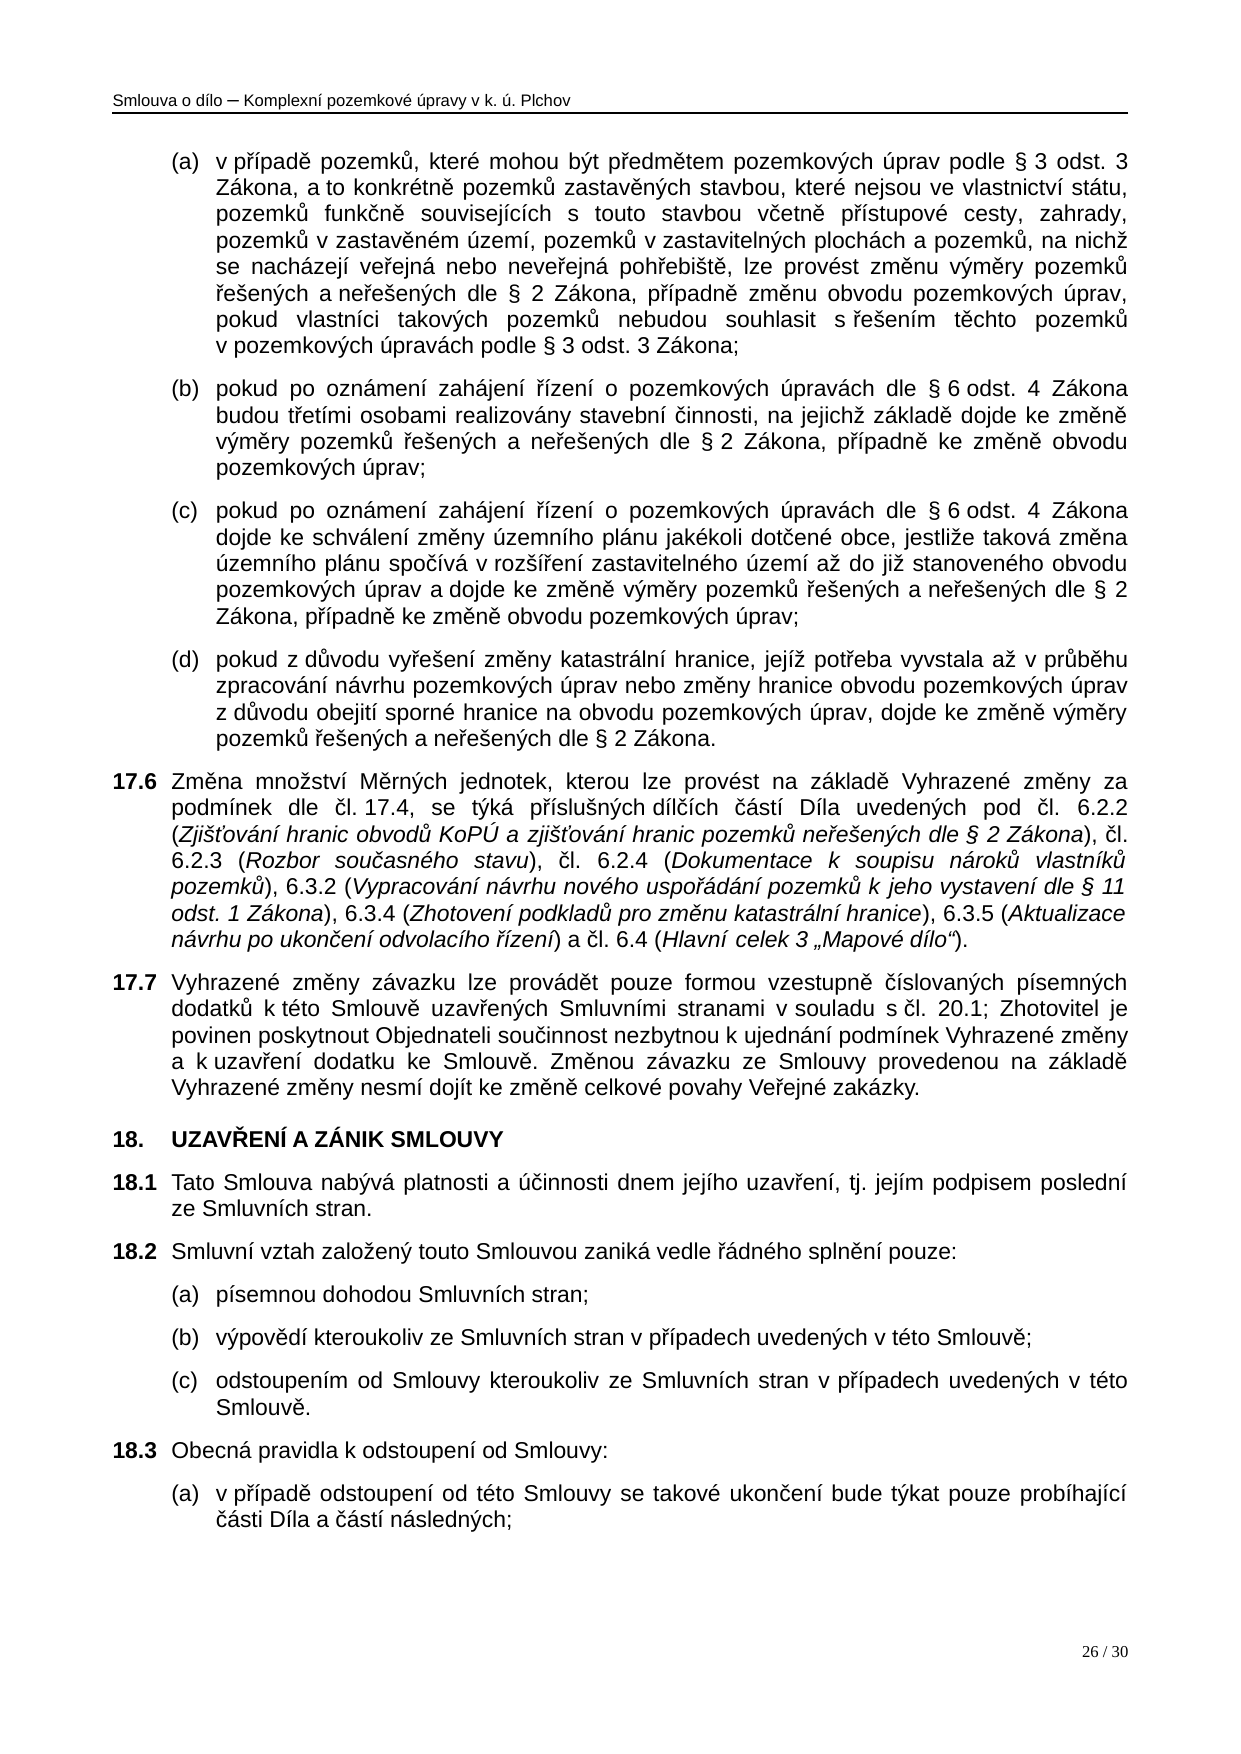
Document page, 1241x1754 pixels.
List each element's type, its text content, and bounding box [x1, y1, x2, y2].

text Obecná pravidla k odstoupení od Smlouvy: [112, 1437, 1128, 1463]
list pokud po oznámení zahájení řízení o pozemkových úpravách dle § 6 odst. 4 Zákona dojde ke schválení změny územního plánu jakékoli dotčené obce, jestliže taková změna územního plánu spočívá v rozšíření zastavitelného území až do již stanoveného obvodu pozemkových úprav a dojde ke změně výměry pozemků řešených a neřešených dle § 2 Zákona, případně ke změně obvodu pozemkových úprav; [171, 497, 1128, 629]
list písemnou dohodou Smluvních stran; [171, 1281, 1128, 1307]
text Vyhrazené změny závazku lze provádět pouze formou vzestupně číslovaných písemných dodatků k této Smlouvě uzavřených Smluvními stranami v souladu s čl. 20.1; Zhotovitel je povinen poskytnout Objednateli součinnost nezbytnou k ujednání podmínek Vyhrazené změny a k uzavření dodatku ke Smlouvě. Změnou závazku ze Smlouvy provedenou na základě Vyhrazené změny nesmí dojít ke změně celkové povahy Veřejné zakázky. [112, 969, 1128, 1101]
text Smluvní vztah založený touto Smlouvou zaniká vedle řádného splnění pouze: [112, 1238, 1128, 1264]
list v případě odstoupení od této Smlouvy se takové ukončení bude týkat pouze probíhající části Díla a částí následných; [171, 1479, 1128, 1532]
list v případě pozemků, které mohou být předmětem pozemkových úprav podle § 3 odst. 3 Zákona, a to konkrétně pozemků zastavěných stavbou, které nejsou ve vlastnictví státu, pozemků funkčně souvisejících s touto stavbou včetně přístupové cesty, zahrady, pozemků v zastavěném území, pozemků v zastavitelných plochách a pozemků, na nichž se nacházejí veřejná nebo neveřejná pohřebiště, lze provést změnu výměry pozemků řešených a neřešených dle § 2 Zákona, případně změnu obvodu pozemkových úprav, pokud vlastníci takových pozemků nebudou souhlasit s řešením těchto pozemků v pozemkových úpravách podle § 3 odst. 3 Zákona; [171, 148, 1128, 358]
text Změna množství Měrných jednotek, kterou lze provést na základě Vyhrazené změny za podmínek dle čl. 17.4, se týká příslušných dílčích částí Díla uvedených pod čl. 6.2.3 (Zjišťování hranic obvodů KoPÚ a zjišťování hranic pozemků neřešených dle § 2 Zákona), čl. 6.2.4 (Rozbor současného stavu), čl. 6.2.5 (Dokumentace k soupisu nároků vlastníků pozemků), 6.3.2 (Vypracování návrhu nového uspořádání pozemků k jeho vystavení dle § 11 odst. 1 Zákona), 6.3.4 (Zhotovení podkladů pro změnu katastrální hranice), 6.3.5 (Aktualizace návrhu po ukončení odvolacího řízení) a čl. 6.4 (Hlavní celek 3 „Mapové dílo“). [112, 768, 1128, 952]
list pokud po oznámení zahájení řízení o pozemkových úpravách dle § 6 odst. 4 Zákona budou třetími osobami realizovány stavební činnosti, na jejichž základě dojde ke změně výměry pozemků řešených a neřešených dle § 2 Zákona, případně ke změně obvodu pozemkových úprav; [171, 375, 1128, 481]
list pokud z důvodu vyřešení změny katastrální hranice, jejíž potřeba vyvstala až v průběhu zpracování návrhu pozemkových úprav nebo změny hranice obvodu pozemkových úprav z důvodu obejití sporné hranice na obvodu pozemkových úprav, dojde ke změně výměry pozemků řešených a neřešených dle § 2 Zákona. [171, 646, 1128, 751]
text výpovědí kteroukoliv ze Smluvních stran v případech uvedených v této Smlouvě; [171, 1324, 1128, 1351]
text Uzavření a zánik smlouvy [112, 1126, 1128, 1152]
text odstoupením od Smlouvy kteroukoliv ze Smluvních stran v případech uvedených v této Smlouvě. [171, 1367, 1128, 1420]
text Tato Smlouva nabývá platnosti a účinnosti dnem jejího uzavření, tj. jejím podpisem poslední ze Smluvních stran. [112, 1169, 1128, 1221]
